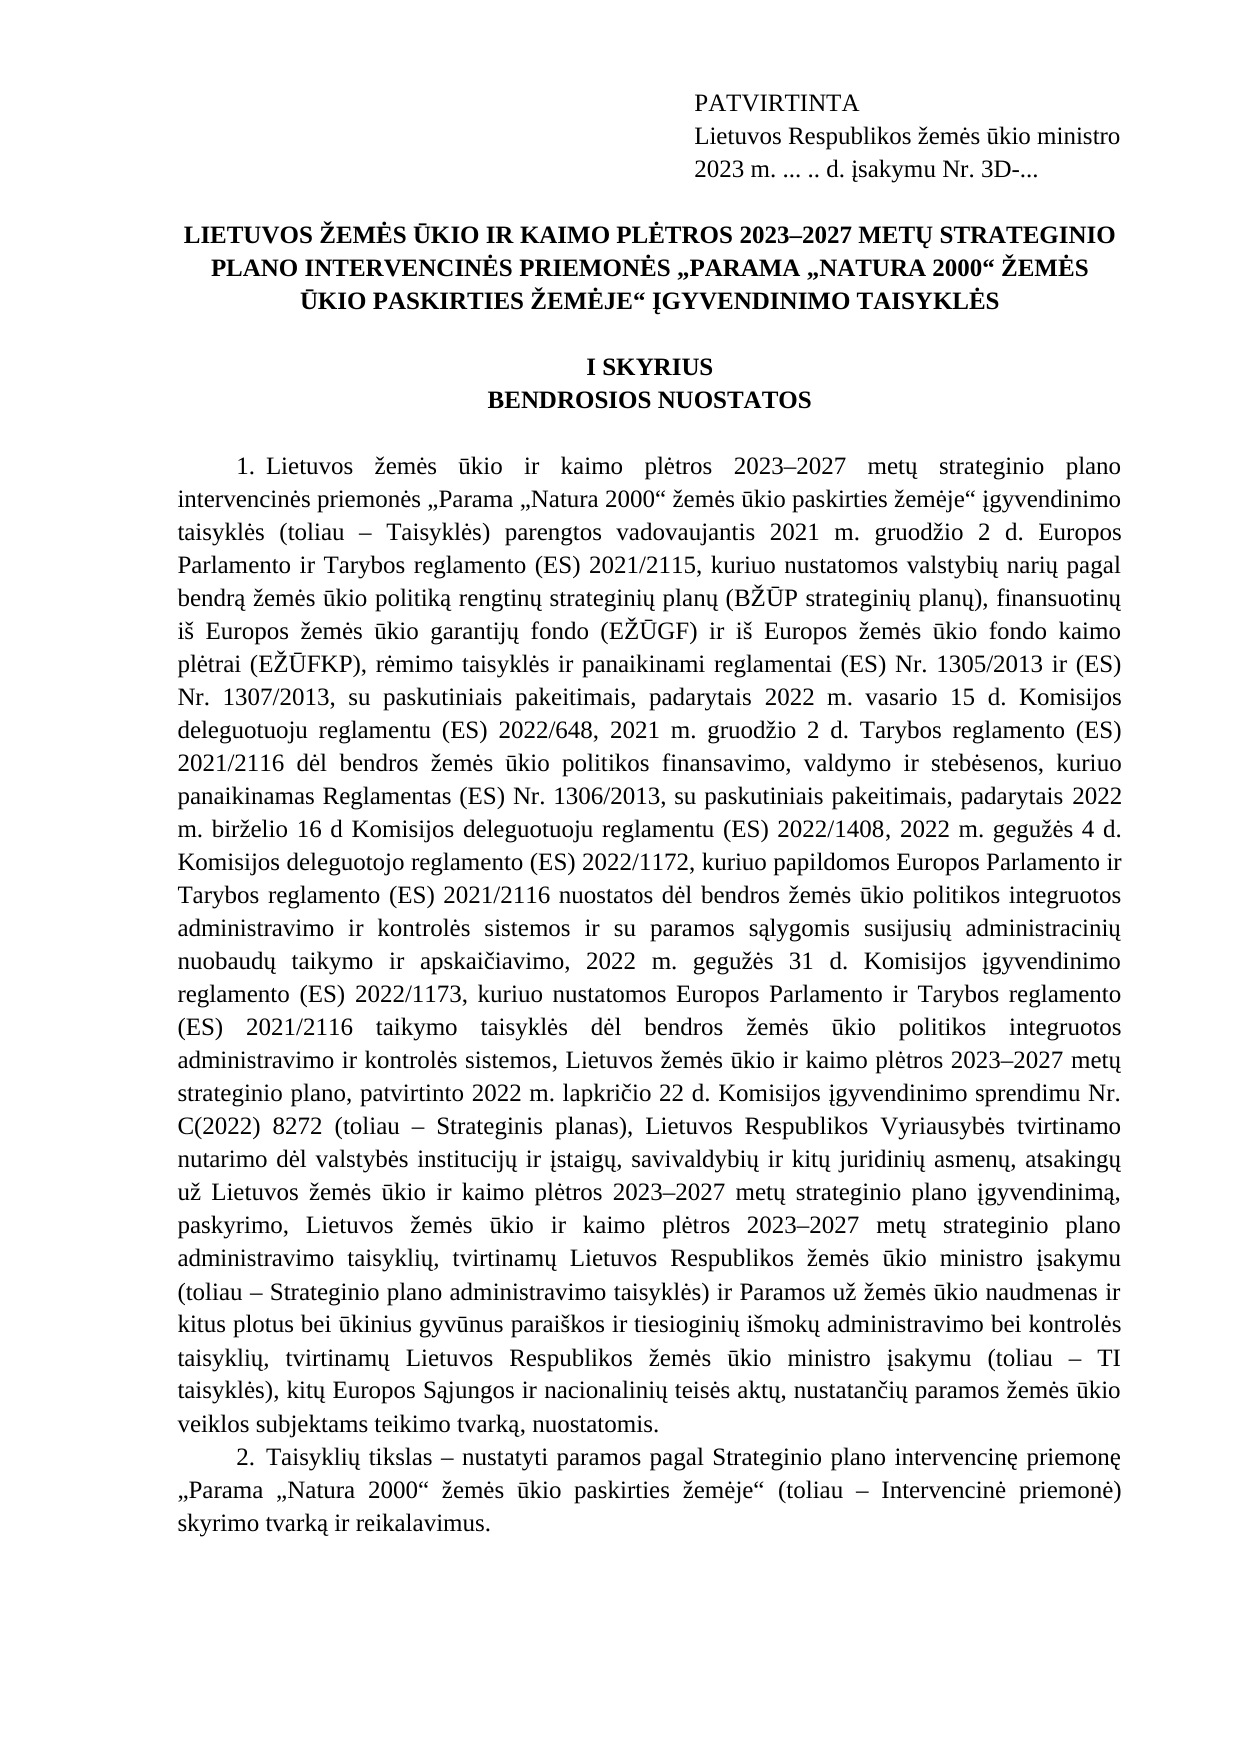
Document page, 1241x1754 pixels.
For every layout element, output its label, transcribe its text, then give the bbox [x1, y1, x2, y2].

text LIETUVOS ŽEMĖS ŪKIO IR Kaimo plėtros 2023–2027 mETŲ STRATEGINIO PLANO INTERVENCINĖS priemoNĖS „PARAMA „NATURA 2000“ ŽEMĖS ŪKIO PASKIRTIES ŽEMĖJE“ ĮGYVENDINIMO taisyklės [177, 220, 1122, 315]
text Lietuvos Respublikos žemės ūkio ministro [694, 121, 1122, 149]
list Lietuvos žemės ūkio ir kaimo plėtros 2023–2027 metų strateginio plano intervencinės priemonės „Parama „Natura 2000“ žemės ūkio paskirties žemėje“ įgyvendinimo taisyklės (toliau – Taisyklės) parengtos vadovaujantis 2021 m. gruodžio 2 d. Europos Parlamento ir Tarybos reglamento (ES) 2021/2115, kuriuo nustatomos valstybių narių pagal bendrą žemės ūkio politiką rengtinų strateginių planų (BŽŪP strateginių planų), finansuotinų iš Europos žemės ūkio garantijų fondo (EŽŪGF) ir iš Europos žemės ūkio fondo kaimo plėtrai (EŽŪFKP), rėmimo taisyklės ir panaikinami reglamentai (ES) Nr. 1305/2013 ir (ES) Nr. 1307/2013, su paskutiniais pakeitimais, padarytais 2022 m. vasario 15 d. Komisijos deleguotuoju reglamentu (ES) 2022/648, 2021 m. gruodžio 2 d. Tarybos reglamento (ES) 2021/2116 dėl bendros žemės ūkio politikos finansavimo, valdymo ir stebėsenos, kuriuo panaikinamas Reglamentas (ES) Nr. 1306/2013, su paskutiniais pakeitimais, padarytais 2022 m. birželio 16 d Komisijos deleguotuoju reglamentu (ES) 2022/1408, 2022 m. gegužės 4 d. Komisijos deleguotojo reglamento (ES) 2022/1172, kuriuo papildomos Europos Parlamento ir Tarybos reglamento (ES) 2021/2116 nuostatos dėl bendros žemės ūkio politikos integruotos administravimo ir kontrolės sistemos ir su paramos sąlygomis susijusių administracinių nuobaudų taikymo ir apskaičiavimo, 2022 m. gegužės 31 d. Komisijos įgyvendinimo reglamento (ES) 2022/1173, kuriuo nustatomos Europos Parlamento ir Tarybos reglamento (ES) 2021/2116 taikymo taisyklės dėl bendros žemės ūkio politikos integruotos administravimo ir kontrolės sistemos, Lietuvos žemės ūkio ir kaimo plėtros 2023–2027 metų strateginio plano, patvirtinto 2022 m. lapkričio 22 d. Komisijos įgyvendinimo sprendimu Nr. C(2022) 8272 (toliau – Strateginis planas), Lietuvos Respublikos Vyriausybės tvirtinamo nutarimo dėl valstybės institucijų ir įstaigų, savivaldybių ir kitų juridinių asmenų, atsakingų už Lietuvos žemės ūkio ir kaimo plėtros 2023–2027 metų strateginio plano įgyvendinimą, paskyrimo, Lietuvos žemės ūkio ir kaimo plėtros 2023–2027 metų strateginio plano administravimo taisyklių, tvirtinamų Lietuvos Respublikos žemės ūkio ministro įsakymu (toliau – Strateginio plano administravimo taisyklės) ir Paramos už žemės ūkio naudmenas ir kitus plotus bei ūkinius gyvūnus paraiškos ir tiesioginių išmokų administravimo bei kontrolės taisyklių, tvirtinamų Lietuvos Respublikos žemės ūkio ministro įsakymu (toliau – TI taisyklės), kitų Europos Sąjungos ir nacionalinių teisės aktų, nustatančių paramos žemės ūkio veiklos subjektams teikimo tvarką, nuostatomis. [177, 451, 1122, 1437]
text BENDROSIOS NUOSTATOS [177, 385, 1122, 414]
text 2023 m. ... .. d. įsakymu Nr. 3D-... [694, 154, 1122, 183]
text I SKYRIUS [177, 352, 1122, 381]
text PATVIRTINTA [694, 88, 1122, 117]
list Taisyklių tikslas – nustatyti paramos pagal Strateginio plano intervencinę priemonę „Parama „Natura 2000“ žemės ūkio paskirties žemėje“ (toliau – Intervencinė priemonė) skyrimo tvarką ir reikalavimus. [177, 1442, 1122, 1536]
